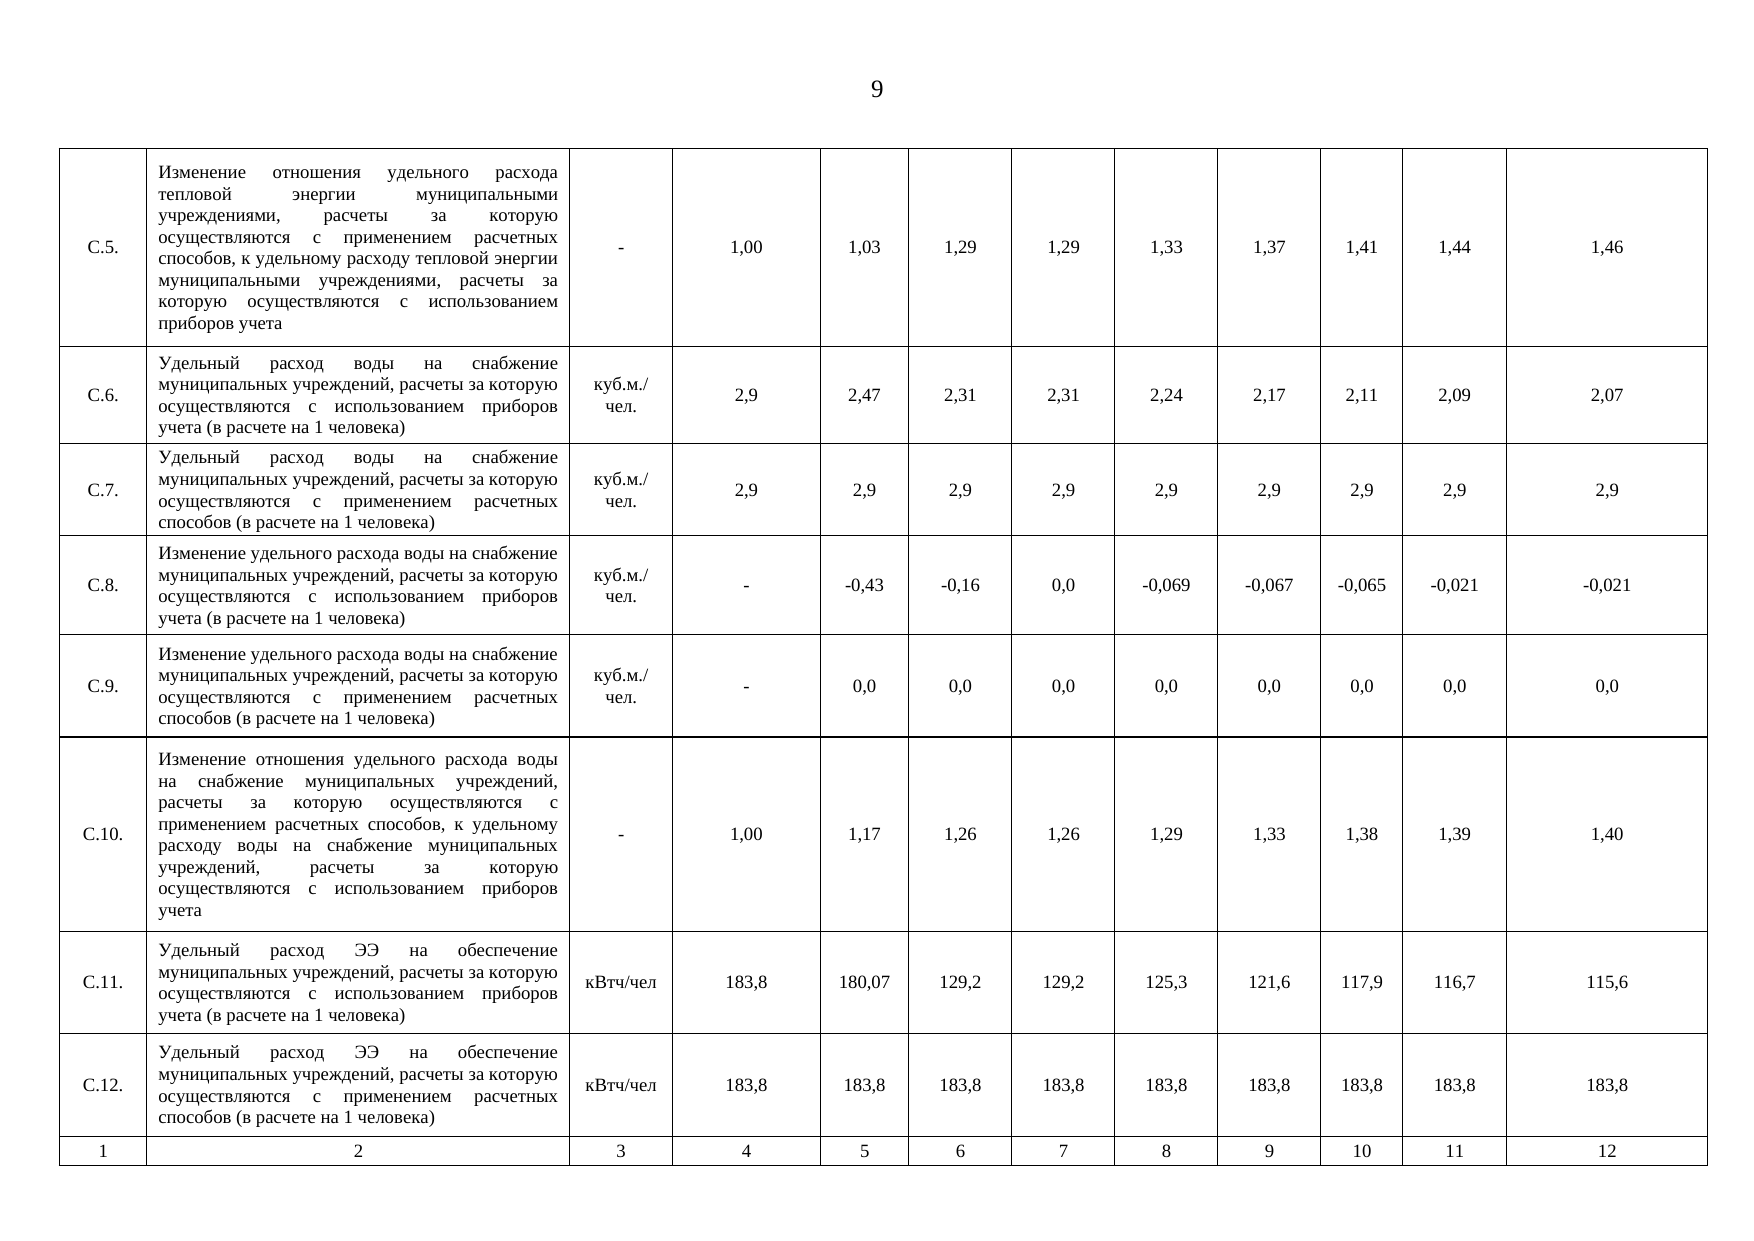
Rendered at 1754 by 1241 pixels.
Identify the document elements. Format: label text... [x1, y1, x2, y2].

table_cell 2,31 [1012, 347, 1114, 443]
table_cell 1,44 [1403, 149, 1506, 346]
table_cell 2,47 [821, 347, 908, 443]
table_cell 9 [1218, 1137, 1320, 1165]
table_cell 115,6 [1507, 932, 1707, 1032]
table_cell 2,9 [821, 444, 908, 535]
table_cell 10 [1321, 1137, 1402, 1165]
table_cell 1,41 [1321, 149, 1402, 346]
table_cell 0,0 [1218, 635, 1320, 736]
table_cell Изменение удельного расхода воды на снабжение муниципальных учреждений, расчеты за которую осуществляются с применением расчетных способов (в расчете на 1 человека) [147, 635, 569, 736]
table_cell 0,0 [1403, 635, 1506, 736]
table_cell 183,8 [821, 1034, 908, 1136]
table_cell 2,24 [1115, 347, 1217, 443]
table_cell -0,43 [821, 536, 908, 634]
table_cell 0,0 [1012, 635, 1114, 736]
table_cell 1,00 [673, 149, 820, 346]
table_cell С.6. [60, 347, 146, 443]
table_cell 1,29 [1012, 149, 1114, 346]
table_cell 2,9 [673, 347, 820, 443]
table_cell куб.м./ чел. [570, 444, 672, 535]
table_cell 129,2 [909, 932, 1011, 1032]
table_cell 2,17 [1218, 347, 1320, 443]
table_cell 2,07 [1507, 347, 1707, 443]
table_cell 2,31 [909, 347, 1011, 443]
table_cell кВтч/чел [570, 1034, 672, 1136]
table_cell 0,0 [821, 635, 908, 736]
table_cell 2,9 [1403, 444, 1506, 535]
table_cell 117,9 [1321, 932, 1402, 1032]
table_cell -0,067 [1218, 536, 1320, 634]
table_cell 183,8 [1507, 1034, 1707, 1136]
table_cell 129,2 [1012, 932, 1114, 1032]
table_cell - [570, 149, 672, 346]
table_cell 2 [147, 1137, 569, 1165]
table_cell куб.м./ чел. [570, 635, 672, 736]
table_cell 1,26 [1012, 738, 1114, 931]
table_cell Изменение отношения удельного расхода воды на снабжение муниципальных учреждений, расчеты за которую осуществляются с применением расчетных способов, к удельному расходу воды на снабжение муниципальных учреждений, расчеты за которую осуществляются с использованием приборов учета [147, 738, 569, 931]
table_cell 1 [60, 1137, 146, 1165]
table_cell 2,9 [1321, 444, 1402, 535]
table_cell 2,9 [1115, 444, 1217, 535]
table_cell 2,9 [1507, 444, 1707, 535]
table_cell 1,26 [909, 738, 1011, 931]
table_cell 1,29 [909, 149, 1011, 346]
table_cell -0,16 [909, 536, 1011, 634]
table_cell 0,0 [1321, 635, 1402, 736]
table_cell 6 [909, 1137, 1011, 1165]
table_cell 121,6 [1218, 932, 1320, 1032]
table_cell 183,8 [673, 932, 820, 1032]
table_cell 2,9 [1218, 444, 1320, 535]
table_cell 2,11 [1321, 347, 1402, 443]
table_cell -0,069 [1115, 536, 1217, 634]
table_cell -0,021 [1507, 536, 1707, 634]
table_cell 183,8 [1321, 1034, 1402, 1136]
table_cell 183,8 [673, 1034, 820, 1136]
table_cell 1,46 [1507, 149, 1707, 346]
table_cell 0,0 [1115, 635, 1217, 736]
table_cell 183,8 [1403, 1034, 1506, 1136]
table_cell 1,00 [673, 738, 820, 931]
table_cell куб.м./ чел. [570, 536, 672, 634]
table_cell 4 [673, 1137, 820, 1165]
table_cell 0,0 [909, 635, 1011, 736]
table_cell 3 [570, 1137, 672, 1165]
table_cell 1,33 [1115, 149, 1217, 346]
table_cell - [673, 536, 820, 634]
table_cell 125,3 [1115, 932, 1217, 1032]
table_cell 183,8 [1218, 1034, 1320, 1136]
table_cell 12 [1507, 1137, 1707, 1165]
table_cell 1,29 [1115, 738, 1217, 931]
table_cell 1,40 [1507, 738, 1707, 931]
table_cell 2,9 [909, 444, 1011, 535]
table_cell 11 [1403, 1137, 1506, 1165]
table_cell C.10. [60, 738, 146, 931]
table_cell Изменение удельного расхода воды на снабжение муниципальных учреждений, расчеты за которую осуществляются с использованием приборов учета (в расчете на 1 человека) [147, 536, 569, 634]
table_cell 180,07 [821, 932, 908, 1032]
table_cell 0,0 [1507, 635, 1707, 736]
table_cell 183,8 [1012, 1034, 1114, 1136]
table_cell С.8. [60, 536, 146, 634]
table_cell -0,021 [1403, 536, 1506, 634]
table_cell Удельный расход воды на снабжение муниципальных учреждений, расчеты за которую осуществляются с использованием приборов учета (в расчете на 1 человека) [147, 347, 569, 443]
table_cell 2,9 [1012, 444, 1114, 535]
table_cell 116,7 [1403, 932, 1506, 1032]
table_cell C.11. [60, 932, 146, 1032]
table_cell 2,9 [673, 444, 820, 535]
table_cell -0,065 [1321, 536, 1402, 634]
table_cell С.7. [60, 444, 146, 535]
table_cell 1,03 [821, 149, 908, 346]
table_cell кВтч/чел [570, 932, 672, 1032]
table_cell С.12. [60, 1034, 146, 1136]
table_cell 183,8 [909, 1034, 1011, 1136]
table_cell 1,33 [1218, 738, 1320, 931]
table_cell Удельный расход ЭЭ на обеспечение муниципальных учреждений, расчеты за которую осуществляются с применением расчетных способов (в расчете на 1 человека) [147, 1034, 569, 1136]
table_cell - [570, 738, 672, 931]
table_cell 0,0 [1012, 536, 1114, 634]
table_cell 1,37 [1218, 149, 1320, 346]
table_cell 5 [821, 1137, 908, 1165]
table_cell 8 [1115, 1137, 1217, 1165]
table_cell 183,8 [1115, 1034, 1217, 1136]
table_cell 1,17 [821, 738, 908, 931]
table_cell куб.м./ чел. [570, 347, 672, 443]
table_cell Удельный расход ЭЭ на обеспечение муниципальных учреждений, расчеты за которую осуществляются с использованием приборов учета (в расчете на 1 человека) [147, 932, 569, 1032]
table_cell 1,38 [1321, 738, 1402, 931]
table_cell С.9. [60, 635, 146, 736]
table_cell 7 [1012, 1137, 1114, 1165]
table_cell 1,39 [1403, 738, 1506, 931]
table_cell Удельный расход воды на снабжение муниципальных учреждений, расчеты за которую осуществляются с применением расчетных способов (в расчете на 1 человека) [147, 444, 569, 535]
table_cell 2,09 [1403, 347, 1506, 443]
table_cell Изменение отношения удельного расхода тепловой энергии муниципальными учреждениями, расчеты за которую осуществляются с применением расчетных способов, к удельному расходу тепловой энергии муниципальными учреждениями, расчеты за которую осуществляются с использованием приборов учета [147, 149, 569, 346]
table_cell - [673, 635, 820, 736]
table_cell С.5. [60, 149, 146, 346]
